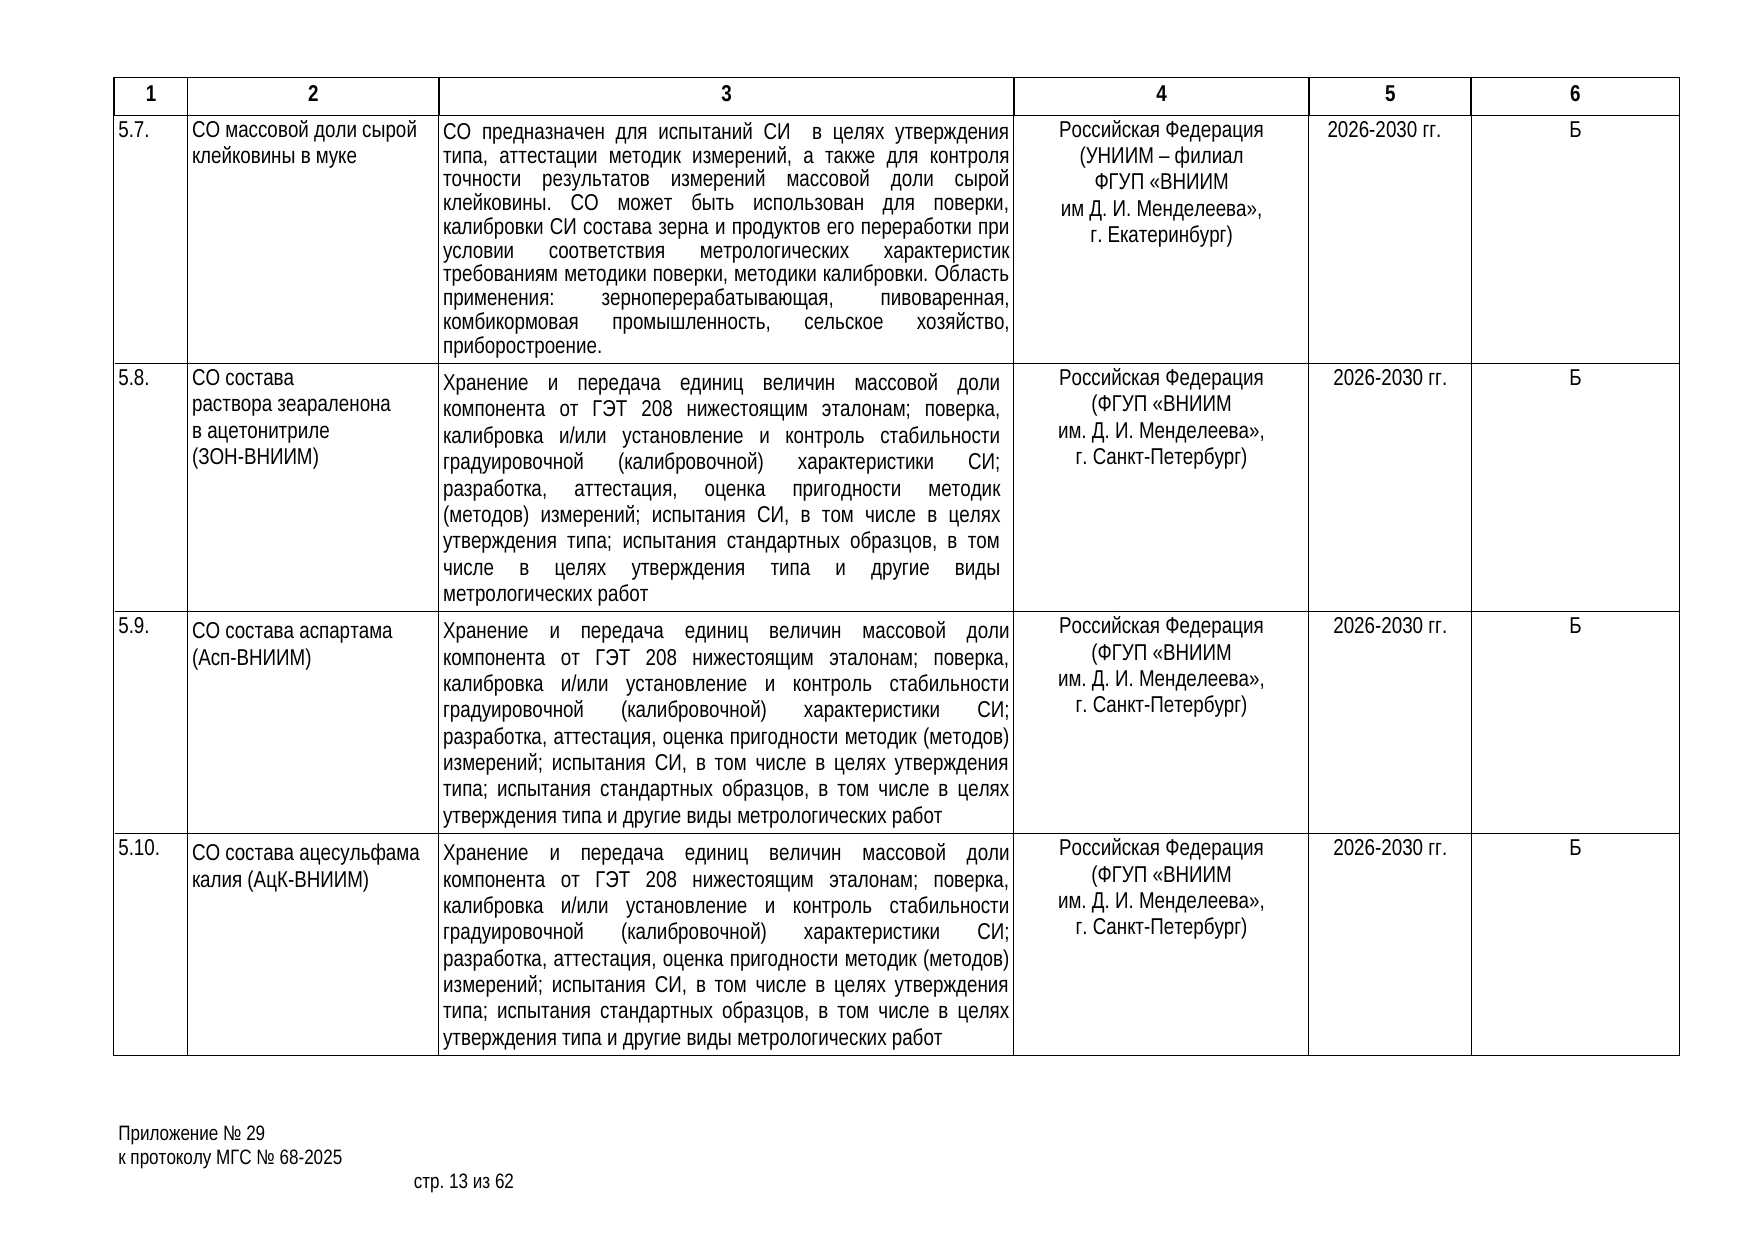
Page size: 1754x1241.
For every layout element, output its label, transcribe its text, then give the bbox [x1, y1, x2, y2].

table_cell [1014, 834, 1308, 1055]
table_cell Б [1472, 834, 1679, 1055]
table_cell СО состава ацесульфама калия (АцК-ВНИИМ) [188, 834, 438, 1055]
table_header 5 [1310, 78, 1470, 114]
table_cell [114, 611, 187, 833]
table_cell 2026-2030 гг. [1309, 364, 1471, 611]
table_cell Российская Федерация (ФГУП «ВНИИМ им. Д. И. Менделеева», г. Санкт-Петербург) [1014, 612, 1308, 833]
table_cell 2026-2030 гг. [1309, 834, 1471, 1055]
table_cell [114, 363, 187, 611]
table_cell Российская Федерация (ФГУП «ВНИИМ им. Д. И. Менделеева», г. Санкт-Петербург) [1014, 364, 1308, 611]
table_header 3 [440, 78, 1013, 114]
table_cell [114, 116, 187, 363]
table_cell СО состава аспартама (Асп-ВНИИМ) [188, 612, 438, 833]
table_cell СО массовой доли сырой клейковины в муке [188, 116, 438, 363]
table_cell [439, 116, 1013, 363]
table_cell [1014, 116, 1308, 363]
table_cell Б [1472, 364, 1679, 611]
table_cell Б [1472, 612, 1679, 833]
table_cell 2026-2030 гг. [1309, 612, 1471, 833]
table_header 2 [188, 78, 438, 114]
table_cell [439, 834, 1013, 1055]
table_cell Б [1472, 116, 1679, 363]
table_cell [114, 833, 187, 1055]
table_cell 2026-2030 гг. [1309, 116, 1471, 363]
table_header 4 [1015, 78, 1308, 114]
table_header 1 [115, 78, 187, 114]
table_cell СО состава раствора зеараленона в ацетонитриле (ЗОН-ВНИИМ) [188, 364, 438, 611]
table_header 6 [1472, 78, 1679, 114]
